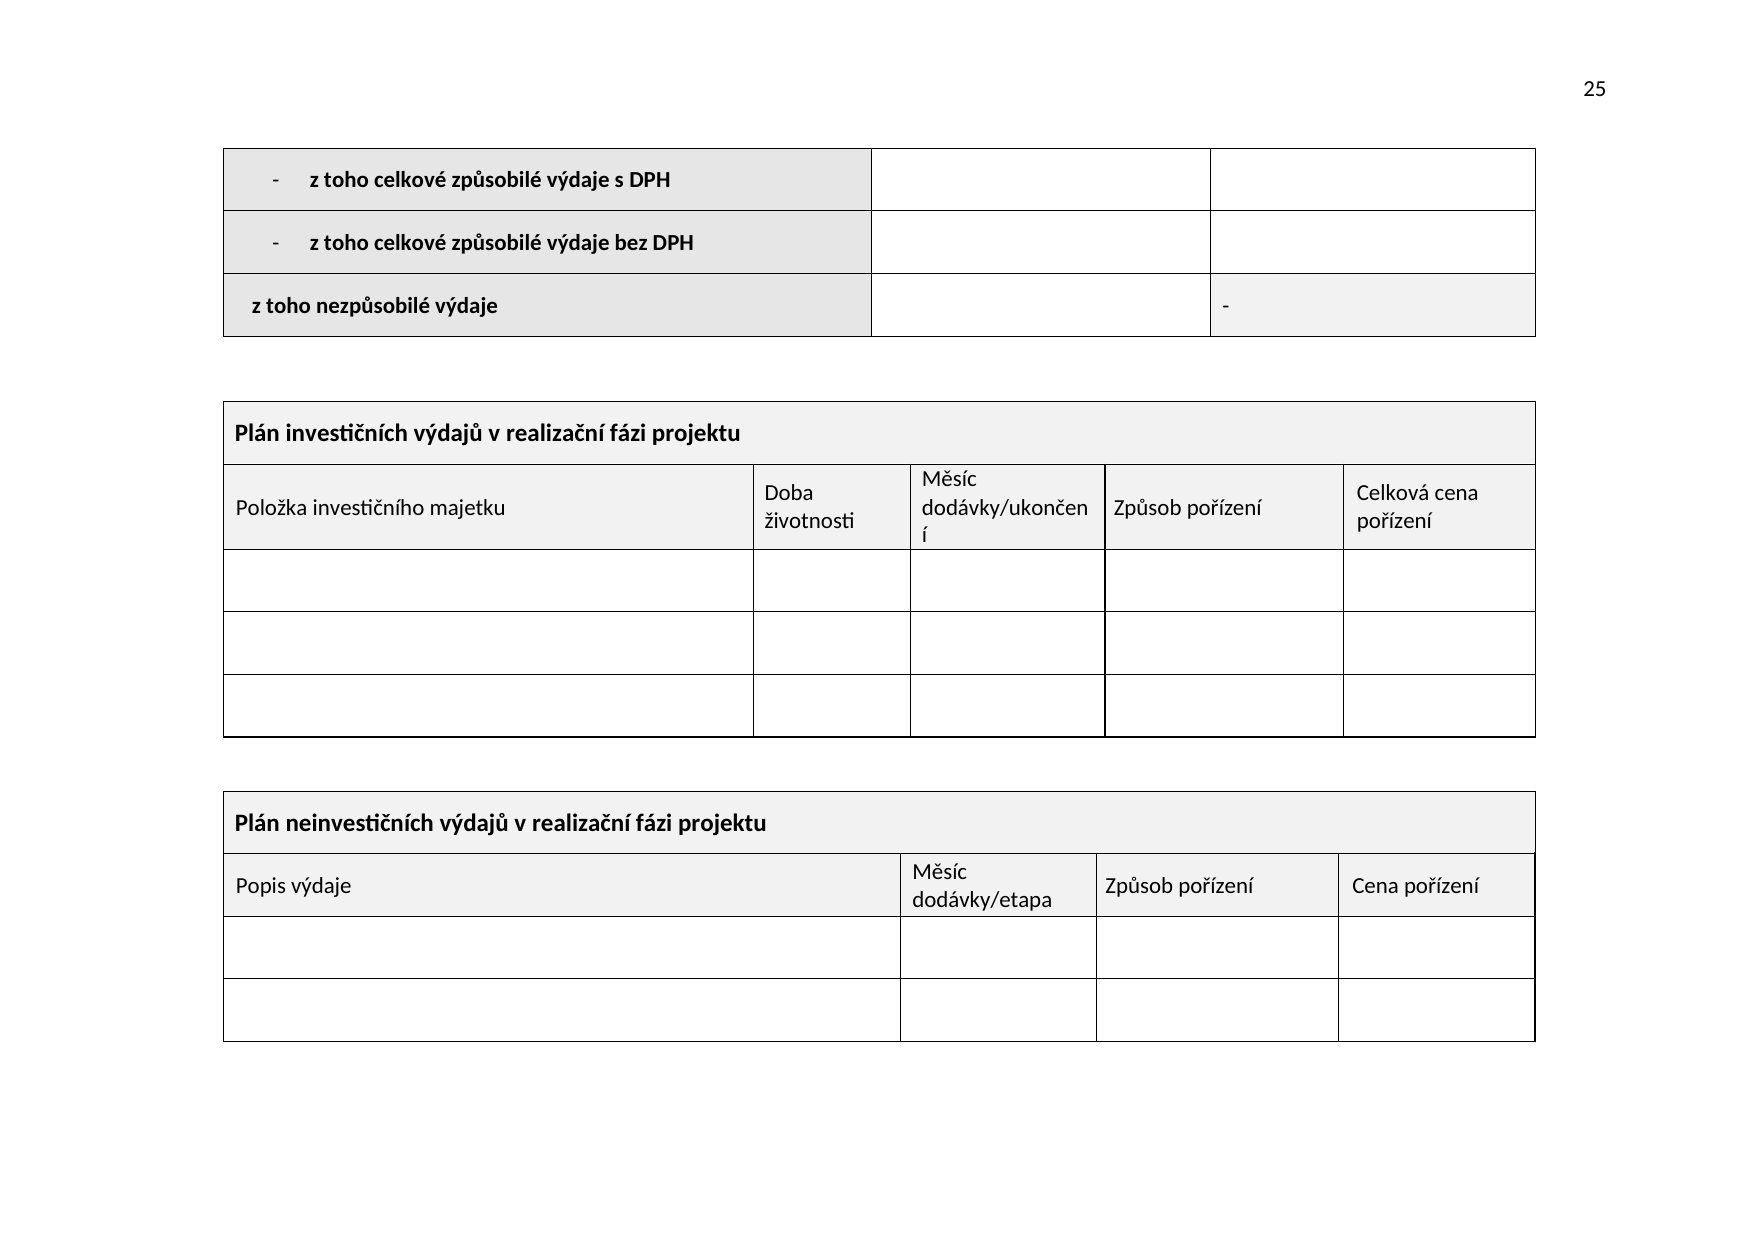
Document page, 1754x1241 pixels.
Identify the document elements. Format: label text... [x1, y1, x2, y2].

table_cell Cena pořízení [1339, 854, 1534, 916]
table_cell z toho celkové způsobilé výdaje s DPH [224, 149, 871, 210]
table_cell [224, 550, 753, 611]
table_cell [1097, 917, 1338, 978]
table_cell [1344, 550, 1535, 611]
table_cell [224, 979, 900, 1041]
table_cell Způsob pořízení [1106, 465, 1343, 549]
table_cell [911, 675, 1104, 736]
table_cell [872, 149, 1210, 210]
table_cell [1106, 612, 1343, 674]
table_cell [911, 612, 1104, 674]
table_cell Měsíc dodávky/etapa [901, 854, 1096, 916]
table_cell [1344, 675, 1535, 736]
table_cell z toho celkové způsobilé výdaje bez DPH [224, 211, 871, 273]
table_cell [224, 917, 900, 978]
table_cell [1211, 211, 1535, 273]
table_cell [1339, 979, 1534, 1041]
table_cell z toho nezpůsobilé výdaje [224, 274, 871, 336]
table_cell [1344, 612, 1535, 674]
table_cell Celková cena pořízení [1344, 465, 1535, 549]
table_cell [754, 550, 910, 611]
table_cell [224, 675, 753, 736]
table_cell [1339, 917, 1534, 978]
table_cell [901, 979, 1096, 1041]
table_cell Způsob pořízení [1097, 854, 1338, 916]
table_cell [754, 612, 910, 674]
table_cell [872, 274, 1210, 336]
table_cell [911, 550, 1104, 611]
table_cell [872, 211, 1210, 273]
table_cell Položka investičního majetku [224, 465, 753, 549]
table_cell [1211, 149, 1535, 210]
table_cell [1106, 675, 1343, 736]
table_cell [1097, 979, 1338, 1041]
table_header Plán neinvestičních výdajů v realizační fázi projektu [224, 792, 1535, 853]
table_cell [224, 612, 753, 674]
table_cell [901, 917, 1096, 978]
table_cell [1106, 550, 1343, 611]
table_cell Doba životnosti [754, 465, 910, 549]
table_header Plán investičních výdajů v realizační fázi projektu [224, 402, 1535, 463]
table_cell [754, 675, 910, 736]
table_cell - [1211, 274, 1535, 336]
table_cell Měsíc dodávky/ukončení [911, 465, 1104, 549]
table_cell Popis výdaje [224, 854, 900, 916]
